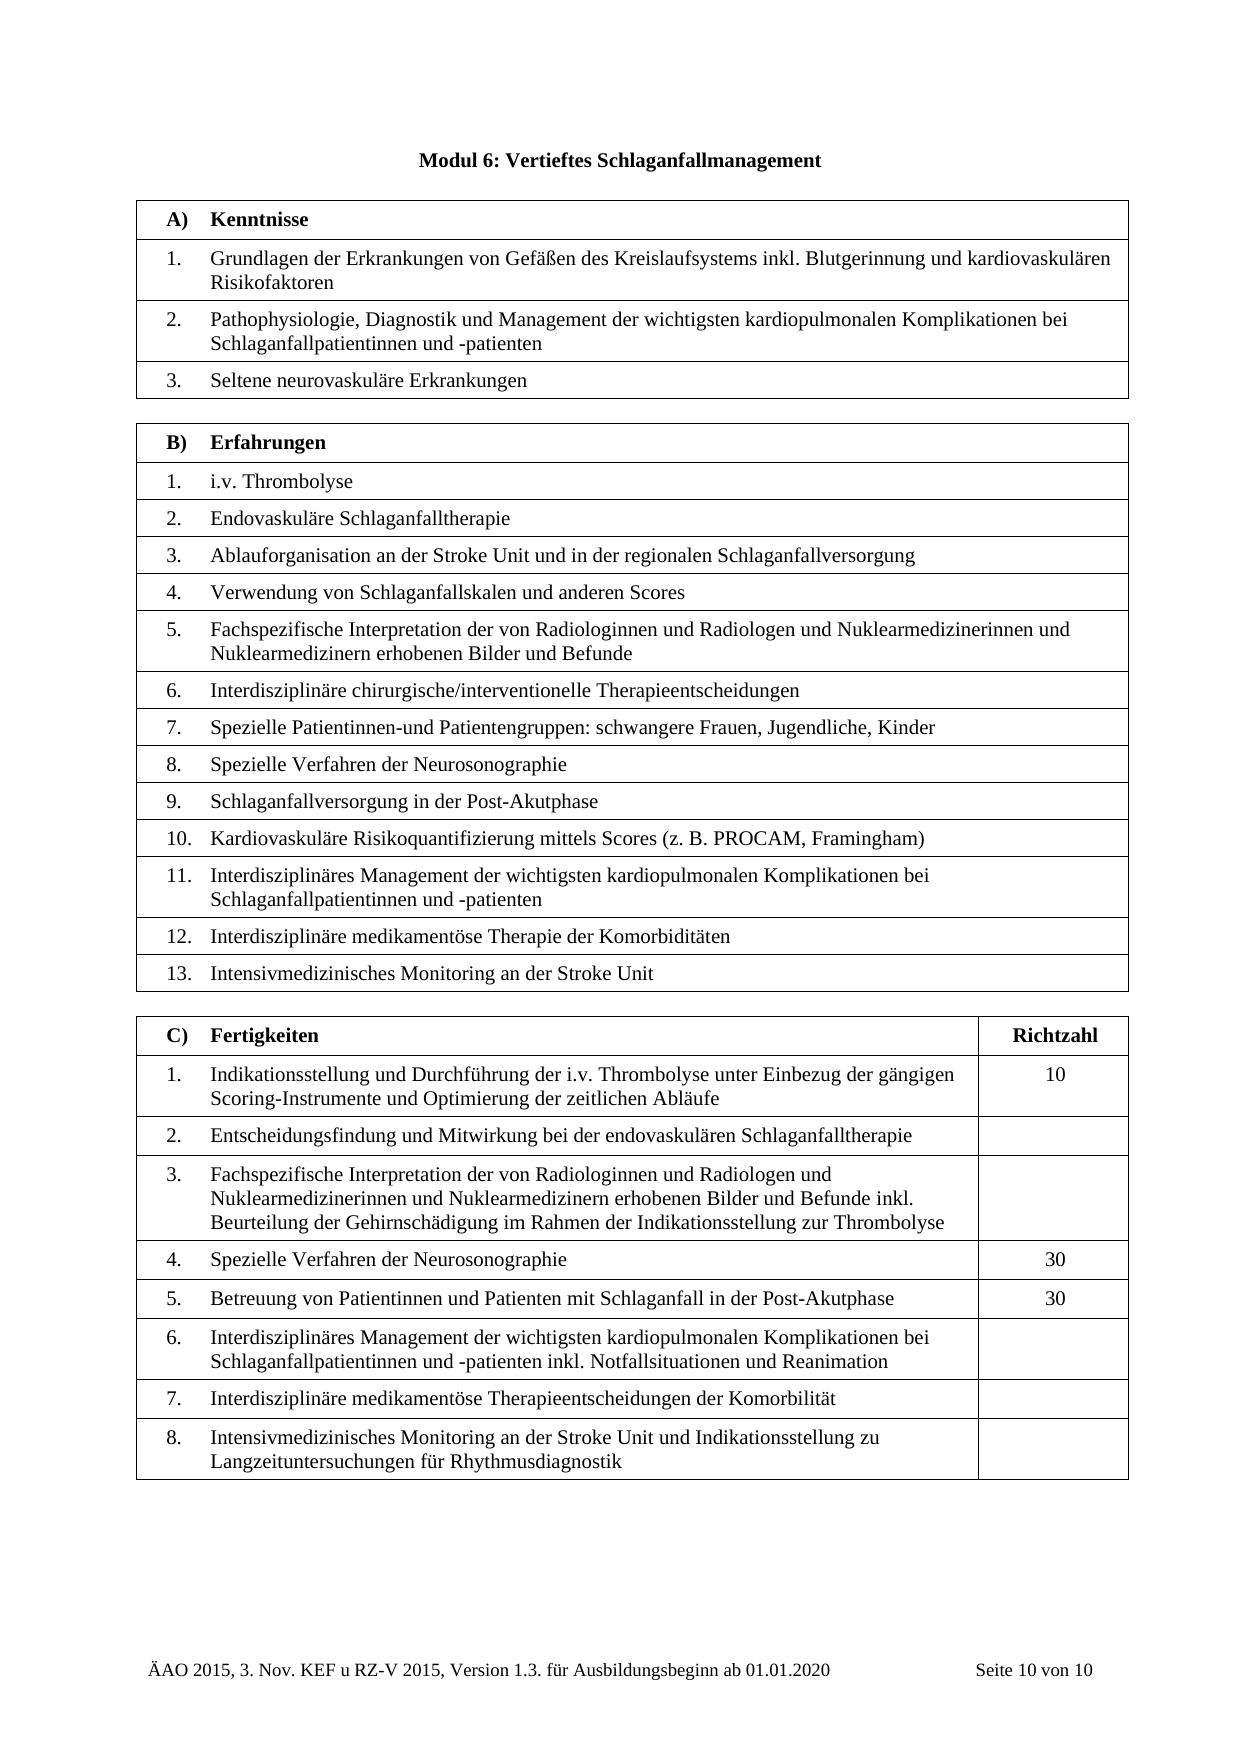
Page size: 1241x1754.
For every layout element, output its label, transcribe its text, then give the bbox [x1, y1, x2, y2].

text Modul 6: Vertieftes Schlaganfallmanagement [148, 148, 1093, 172]
table_cell Grundlagen der Erkrankungen von Gefäßen des Kreislaufsystems inkl. Blutgerinnung und kardiovaskulären Risikofaktoren [137, 240, 1128, 299]
table_header C) Fertigkeiten [137, 1017, 978, 1055]
table_cell Pathophysiologie, Diagnostik und Management der wichtigsten kardiopulmonalen Komplikationen bei Schlaganfallpatientinnen und -patienten [137, 301, 1128, 361]
table_cell Intensivmedizinisches Monitoring an der Stroke Unit und Indikationsstellung zu Langzeituntersuchungen für Rhythmusdiagnostik [137, 1419, 978, 1479]
table_cell Schlaganfallversorgung in der Post-Akutphase [137, 783, 1128, 819]
table_cell [979, 1319, 1128, 1379]
table_header B) Erfahrungen [137, 424, 1128, 462]
table_cell [979, 1419, 1128, 1479]
table_cell Interdisziplinäre medikamentöse Therapie der Komorbiditäten [137, 918, 1128, 954]
table_cell Interdisziplinäres Management der wichtigsten kardiopulmonalen Komplikationen bei Schlaganfallpatientinnen und -patienten [137, 857, 1128, 917]
table_cell Intensivmedizinisches Monitoring an der Stroke Unit [137, 955, 1128, 991]
table_cell Endovaskuläre Schlaganfalltherapie [137, 500, 1128, 536]
table_cell 30 [979, 1280, 1128, 1318]
table_cell Spezielle Patientinnen-und Patientengruppen: schwangere Frauen, Jugendliche, Kinder [137, 709, 1128, 745]
table_cell Entscheidungsfindung und Mitwirkung bei der endovaskulären Schlaganfalltherapie [137, 1117, 978, 1155]
table_cell [979, 1156, 1128, 1240]
table_cell Fachspezifische Interpretation der von Radiologinnen und Radiologen und Nuklearmedizinerinnen und Nuklearmedizinern erhobenen Bilder und Befunde [137, 611, 1128, 671]
table_cell Seltene neurovaskuläre Erkrankungen [137, 362, 1128, 398]
table_cell 10 [979, 1056, 1128, 1116]
table_cell Interdisziplinäre chirurgische/interventionelle Therapieentscheidungen [137, 672, 1128, 708]
table_cell Indikationsstellung und Durchführung der i.v. Thrombolyse unter Einbezug der gängigen Scoring-Instrumente und Optimierung der zeitlichen Abläufe [137, 1056, 978, 1116]
table_cell Interdisziplinäre medikamentöse Therapieentscheidungen der Komorbilität [137, 1380, 978, 1418]
table_cell Spezielle Verfahren der Neurosonographie [137, 746, 1128, 782]
table_cell Verwendung von Schlaganfallskalen und anderen Scores [137, 574, 1128, 610]
table_header Richtzahl [979, 1017, 1128, 1055]
table_cell Ablauforganisation an der Stroke Unit und in der regionalen Schlaganfallversorgung [137, 537, 1128, 573]
table_header A) Kenntnisse [137, 201, 1128, 238]
table_cell [979, 1117, 1128, 1155]
table_cell i.v. Thrombolyse [137, 463, 1128, 499]
table_cell [979, 1380, 1128, 1418]
table_cell Fachspezifische Interpretation der von Radiologinnen und Radiologen und Nuklearmedizinerinnen und Nuklearmedizinern erhobenen Bilder und Befunde inkl. Beurteilung der Gehirnschädigung im Rahmen der Indikationsstellung zur Thrombolyse [137, 1156, 978, 1240]
table_cell Betreuung von Patientinnen und Patienten mit Schlaganfall in der Post-Akutphase [137, 1280, 978, 1318]
table_cell 30 [979, 1241, 1128, 1279]
table_cell Spezielle Verfahren der Neurosonographie [137, 1241, 978, 1279]
table_cell Interdisziplinäres Management der wichtigsten kardiopulmonalen Komplikationen bei Schlaganfallpatientinnen und -patienten inkl. Notfallsituationen und Reanimation [137, 1319, 978, 1379]
table_cell Kardiovaskuläre Risikoquantifizierung mittels Scores (z. B. PROCAM, Framingham) [137, 820, 1128, 856]
